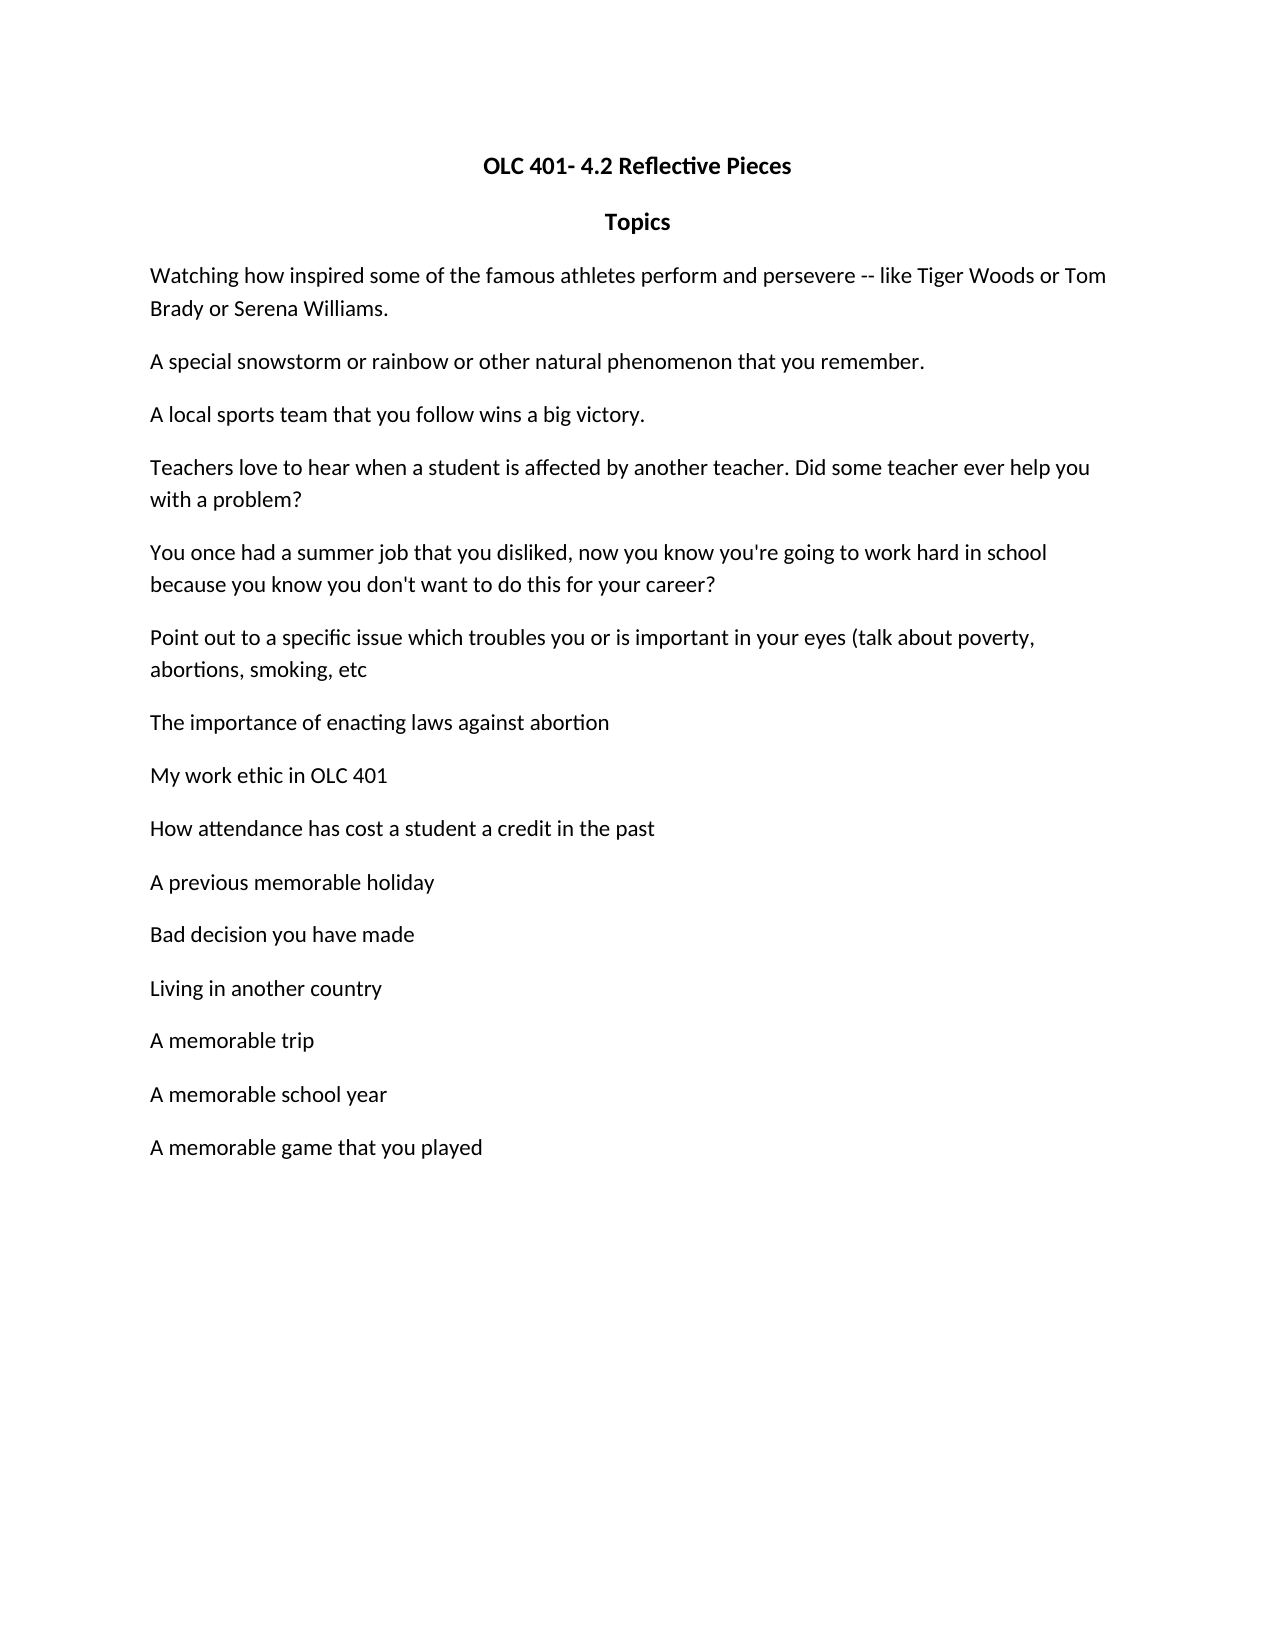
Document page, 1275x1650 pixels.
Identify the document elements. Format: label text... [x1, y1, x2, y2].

text The importance of enacting laws against abortion [150, 708, 1125, 737]
text OLC 401- 4.2 Reflective Pieces [150, 150, 1125, 181]
text Bad decision you have made [150, 921, 1125, 949]
text A memorable game that you played [150, 1133, 1125, 1161]
text A special snowstorm or rainbow or other natural phenomenon that you remember. [150, 347, 1125, 375]
text A previous memorable holiday [150, 868, 1125, 896]
text Living in another country [150, 974, 1125, 1002]
text Point out to a specific issue which troubles you or is important in your eyes (talk about poverty, abortions, smoking, etc [150, 623, 1125, 683]
text How attendance has cost a student a credit in the past [150, 814, 1125, 843]
text A local sports team that you follow wins a big victory. [150, 400, 1125, 428]
text Topics [150, 206, 1125, 236]
text Watching how inspired some of the famous athletes perform and persevere -- like Tiger Woods or Tom Brady or Serena Williams. [150, 262, 1125, 322]
text Teachers love to hear when a student is affected by another teacher. Did some teacher ever help you with a problem? [150, 453, 1125, 513]
text A memorable trip [150, 1027, 1125, 1055]
text A memorable school year [150, 1080, 1125, 1108]
text My work ethic in OLC 401 [150, 762, 1125, 789]
text You once had a summer job that you disliked, now you know you're going to work hard in school because you know you don't want to do this for your career? [150, 538, 1125, 598]
